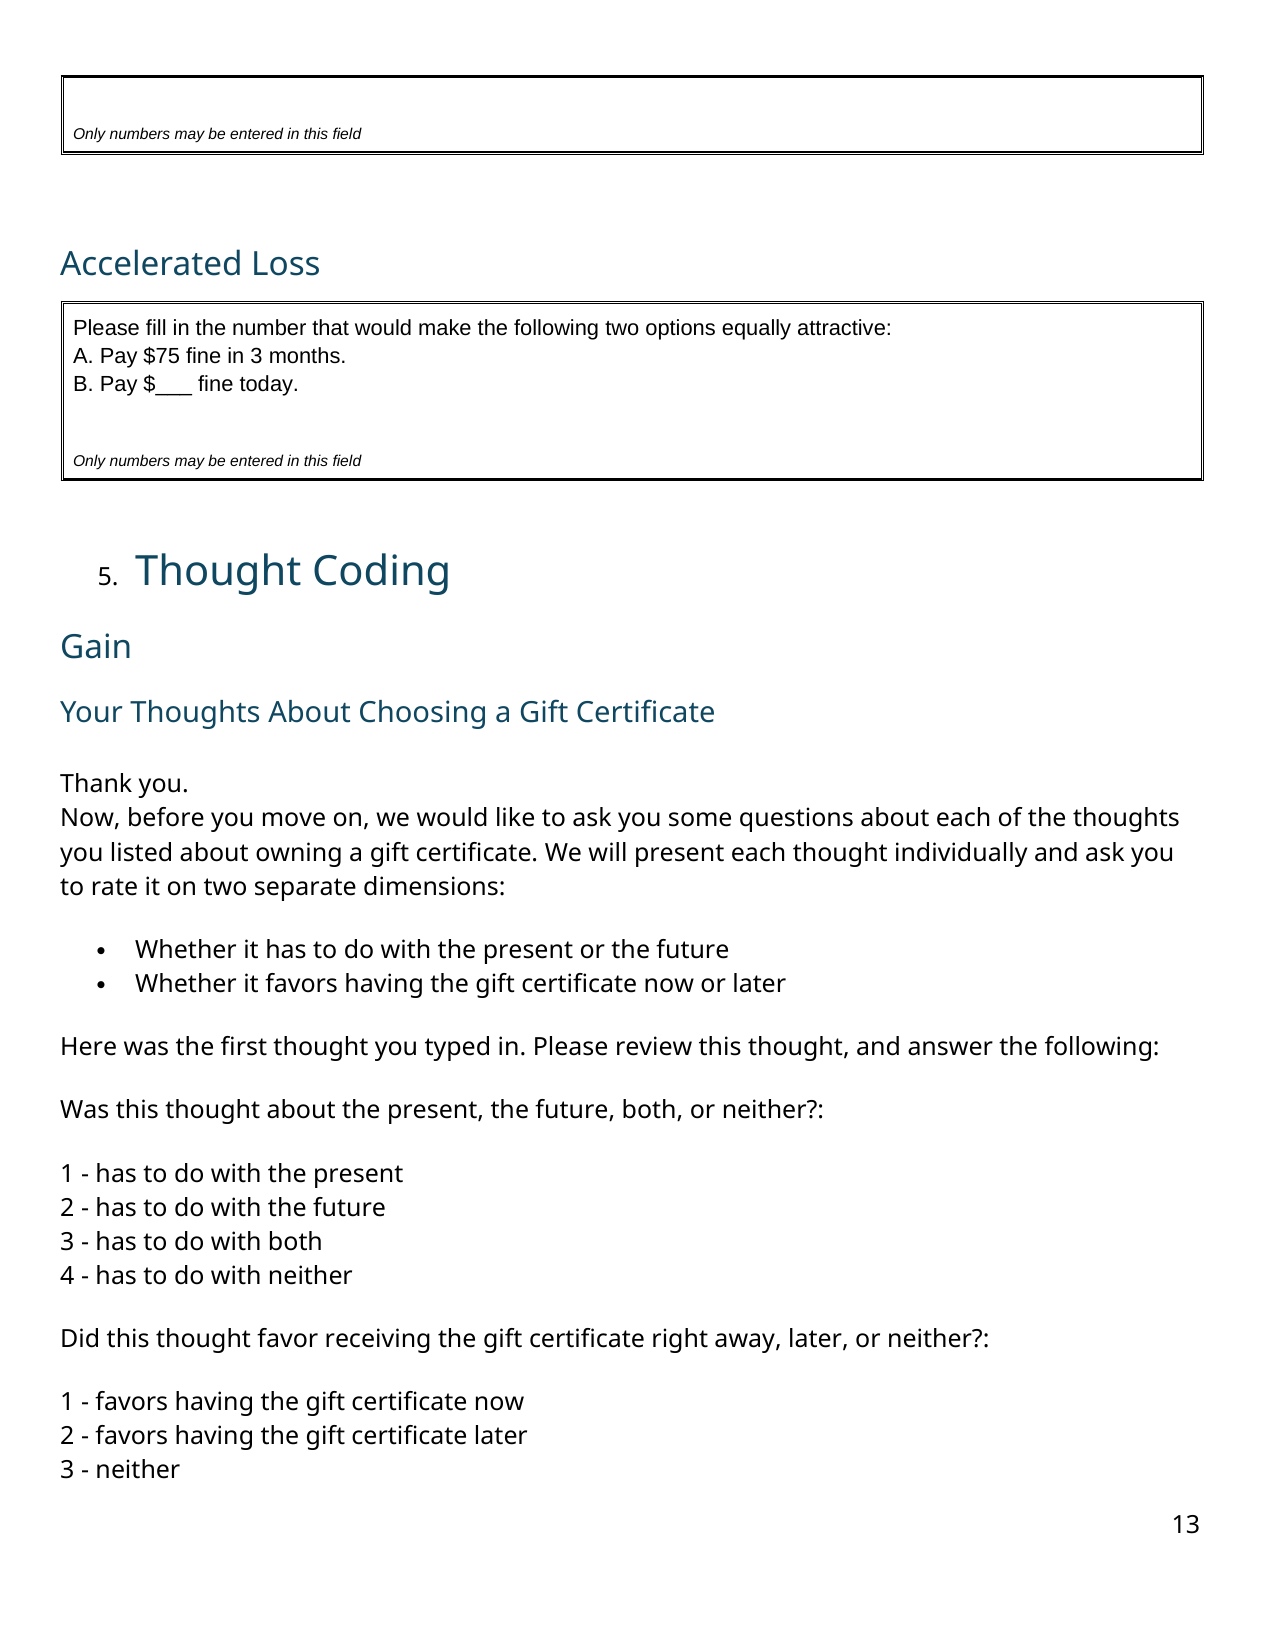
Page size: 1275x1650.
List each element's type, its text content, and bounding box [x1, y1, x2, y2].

text 1 - favors having the gift certificate now 2 - favors having the gift certificate later 3 - neither [60, 1384, 1200, 1486]
text 1 - has to do with the present 2 - has to do with the future 3 - has to do with both 4 - has to do with neither [60, 1155, 1200, 1291]
subtitle Gain [60, 622, 1200, 668]
subtitle Thought Coding [97, 541, 1200, 597]
list Whether it favors having the gift certificate now or later [97, 966, 1200, 999]
subtitle Accelerated Loss [60, 240, 1200, 285]
subtitle Your Thoughts About Choosing a Gift Certificate [60, 691, 1200, 731]
list Whether it has to do with the present or the future [97, 931, 1200, 966]
table_header [64, 304, 1201, 478]
table_header [64, 78, 1201, 151]
text Was this thought about the present, the future, both, or neither?: [60, 1092, 1200, 1126]
text Thank you. Now, before you move on, we would like to ask you some questions about each of the thoughts you listed about owning a gift certificate. We will present each thought individually and ask you to rate it on two separate dimensions: [60, 766, 1200, 902]
text Did this thought favor receiving the gift certificate right away, later, or neither?: [60, 1321, 1200, 1355]
text Here was the first thought you typed in. Please review this thought, and answer the following: [60, 1029, 1200, 1063]
